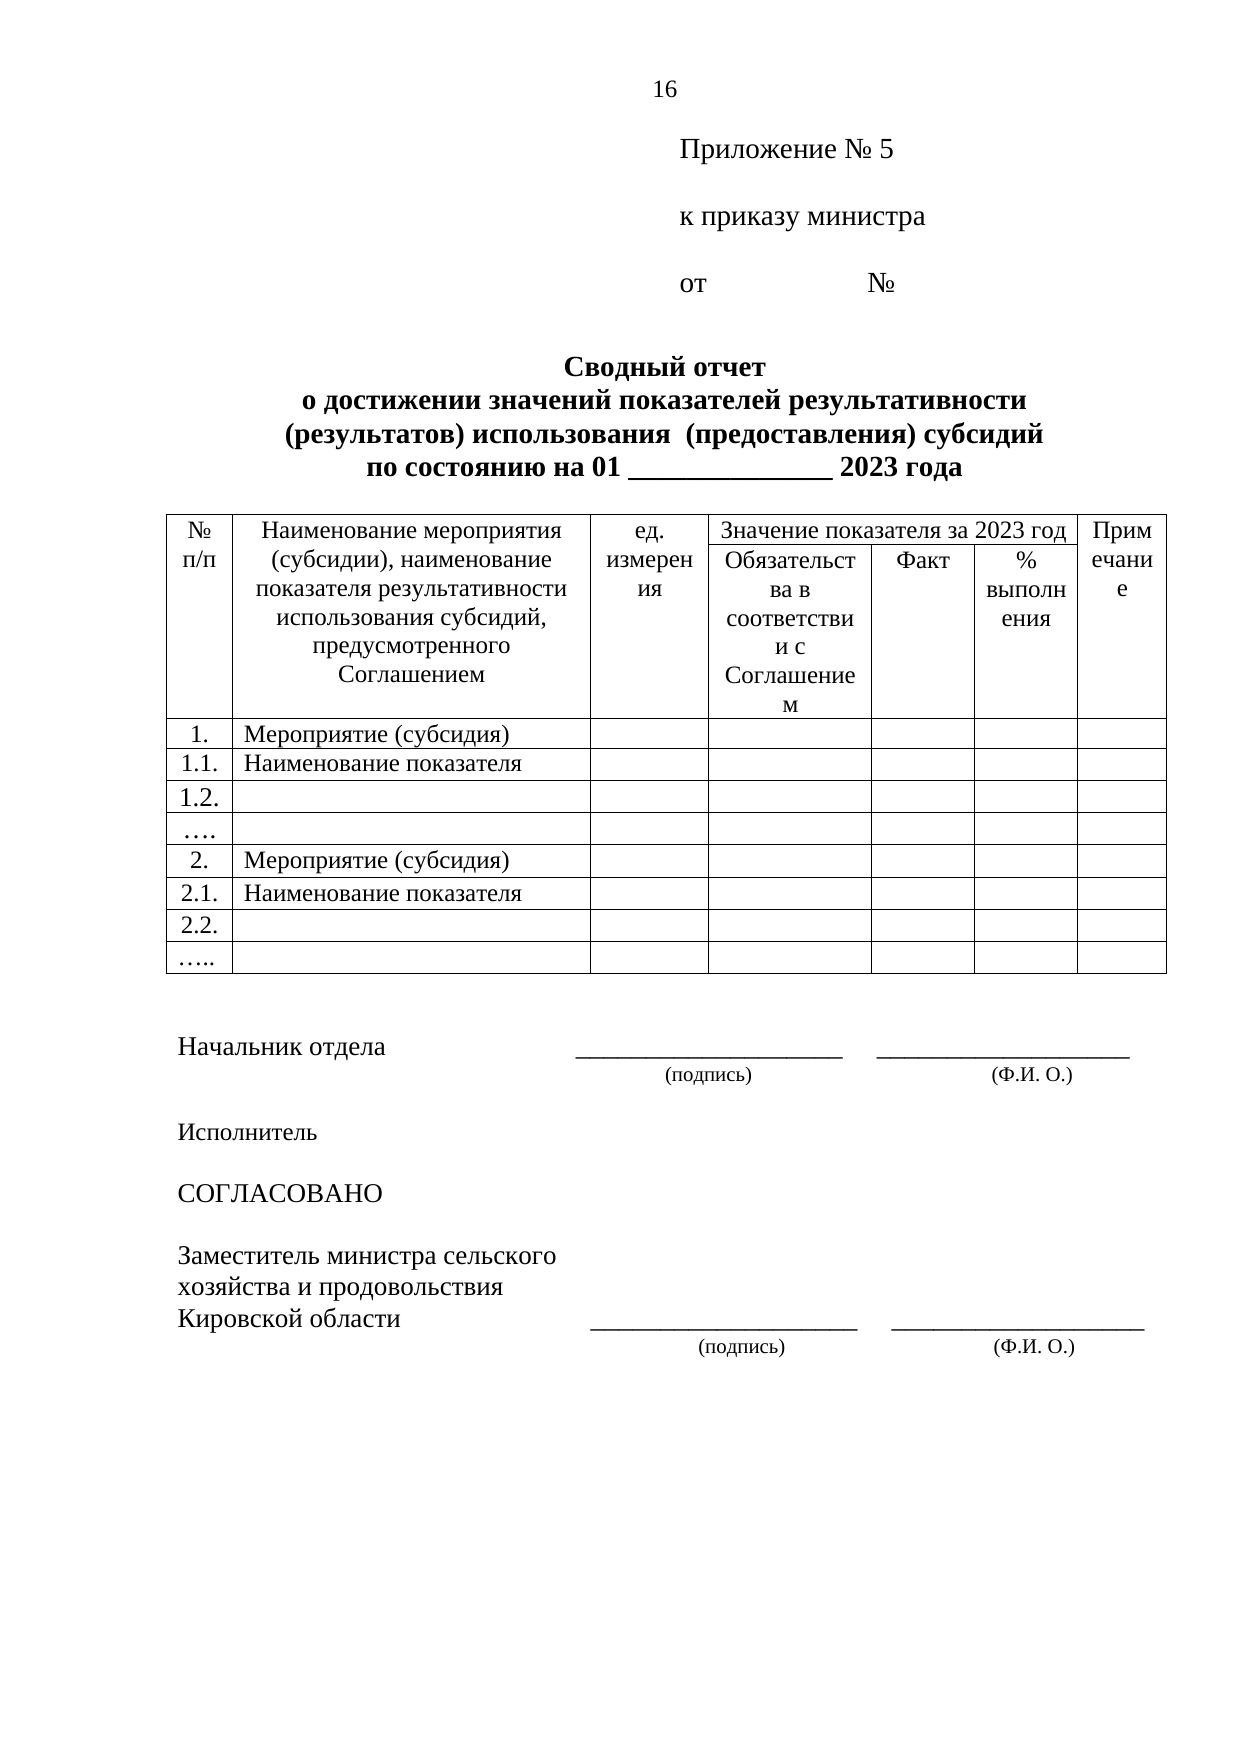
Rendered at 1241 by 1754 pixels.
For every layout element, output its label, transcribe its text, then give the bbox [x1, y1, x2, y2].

text СОГЛАСОВАНО [177, 1177, 1152, 1208]
table_header Примечание [1078, 515, 1166, 718]
text о достижении значений показателей результативности [177, 382, 1152, 416]
table_header Наименование мероприятия (субсидии), наименование показателя результативности использования субсидий, предусмотренного Соглашением [233, 515, 590, 718]
table_cell [591, 813, 708, 844]
table_cell [1078, 749, 1166, 780]
text Кировской области ___________________ __________________ [177, 1302, 1152, 1334]
table_cell [591, 910, 708, 941]
table_cell Мероприятие (субсидия) [233, 845, 590, 877]
text хозяйства и продовольствия [177, 1270, 1152, 1302]
table_cell [975, 878, 1077, 909]
table_cell [709, 781, 871, 812]
table_cell [591, 749, 708, 780]
table_cell [709, 942, 871, 973]
table_cell [872, 845, 974, 877]
table_cell Наименование показателя [233, 749, 590, 780]
table_cell [872, 781, 974, 812]
text от № [679, 265, 1152, 299]
text (результатов) использования (предоставления) субсидий [177, 416, 1152, 449]
table_cell [975, 813, 1077, 844]
table_cell [709, 910, 871, 941]
table_cell 2.1. [167, 878, 232, 909]
table_cell [233, 942, 590, 973]
table_cell [1078, 878, 1166, 909]
table_cell 1.1. [167, 749, 232, 780]
table_cell [709, 813, 871, 844]
text Начальник отдела ___________________ __________________ [177, 1029, 1152, 1062]
table_cell % выполнения [975, 545, 1077, 718]
table_cell [872, 719, 974, 747]
table_cell Мероприятие (субсидия) [233, 719, 590, 747]
table_cell [591, 878, 708, 909]
table_cell [233, 781, 590, 812]
table_cell [591, 942, 708, 973]
table_cell Наименование показателя [233, 878, 590, 909]
table_cell [1078, 845, 1166, 877]
text Сводный отчет [177, 349, 1152, 382]
text (подпись) (Ф.И. О.) [177, 1062, 1152, 1086]
table_cell [872, 749, 974, 780]
table_cell Факт [872, 545, 974, 718]
text к приказу министра [679, 198, 1152, 232]
table_header ед. измерения [591, 515, 708, 718]
table_cell [709, 719, 871, 747]
text Исполнитель [177, 1117, 1152, 1146]
table_cell [1078, 942, 1166, 973]
table_cell [591, 845, 708, 877]
table_cell Обязательства в соответствии с Соглашением [709, 545, 871, 718]
table_cell 2.2. [167, 910, 232, 941]
table_cell [872, 878, 974, 909]
table_cell 2. [167, 845, 232, 877]
table_header № п/п [167, 515, 232, 718]
table_cell [975, 781, 1077, 812]
table_cell [709, 878, 871, 909]
table_cell [233, 910, 590, 941]
table_cell [591, 781, 708, 812]
table_cell [1078, 781, 1166, 812]
table_cell [975, 719, 1077, 747]
table_cell …. [167, 813, 232, 844]
table_cell [1078, 813, 1166, 844]
table_cell [591, 719, 708, 747]
table_header Значение показателя за 2023 год [709, 515, 1077, 544]
table_cell [709, 749, 871, 780]
table_cell 1.2. [167, 781, 232, 812]
table_cell [709, 845, 871, 877]
text Заместитель министра сельского [177, 1239, 1152, 1270]
table_cell [975, 749, 1077, 780]
table_cell ….. [167, 942, 232, 973]
table_cell [872, 942, 974, 973]
table_cell [1078, 719, 1166, 747]
text Приложение № 5 [679, 131, 1152, 165]
text по состоянию на 01 ______________ 2023 года [177, 449, 1152, 483]
table_cell [975, 845, 1077, 877]
text (подпись) (Ф.И. О.) [177, 1334, 1152, 1358]
table_cell [233, 813, 590, 844]
table_cell [975, 942, 1077, 973]
table_cell [872, 813, 974, 844]
table_cell [1078, 910, 1166, 941]
table_cell [872, 910, 974, 941]
table_cell [975, 910, 1077, 941]
table_cell 1. [167, 719, 232, 747]
